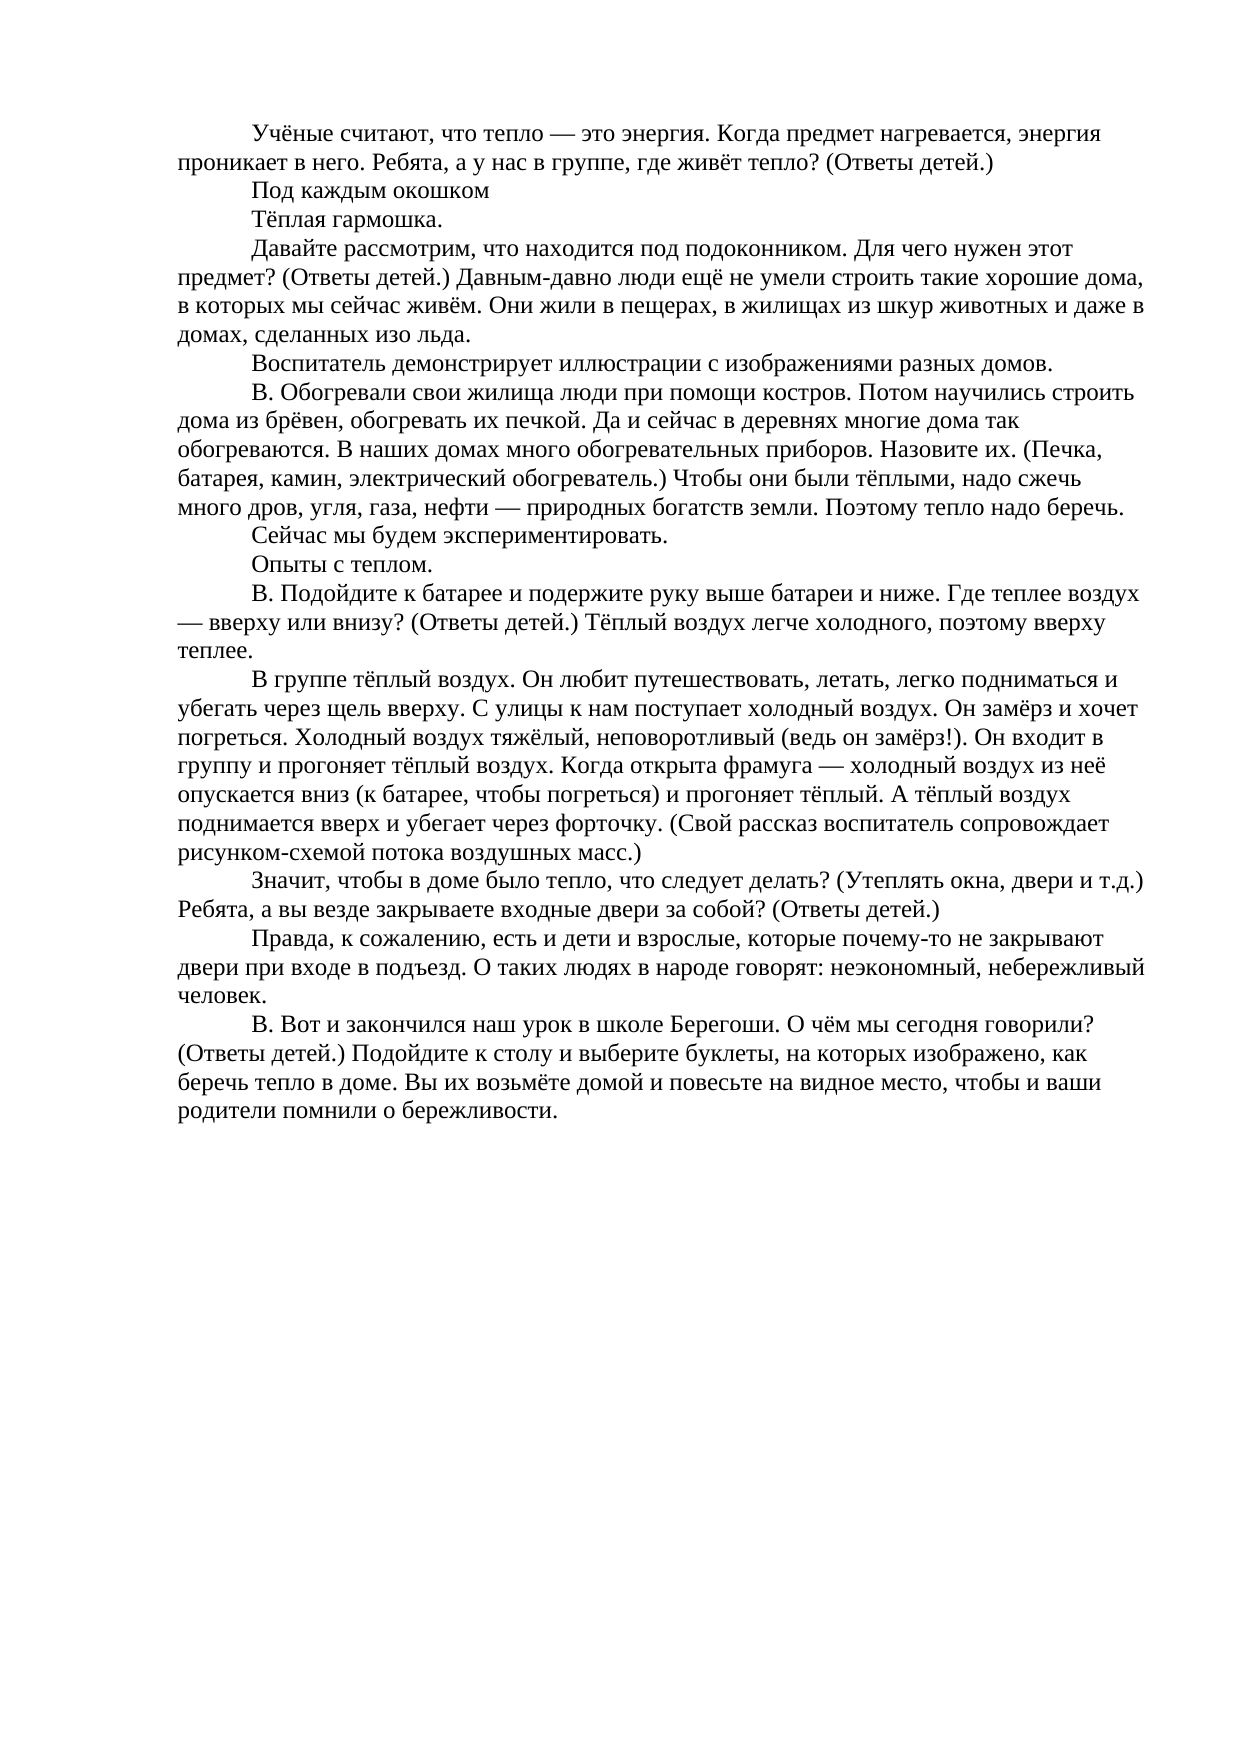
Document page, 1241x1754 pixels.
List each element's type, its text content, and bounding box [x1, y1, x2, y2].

text Опыты с теплом. [177, 549, 1152, 578]
text Воспитатель демонстрирует иллюстрации с изображениями разных домов. [177, 348, 1152, 377]
text Давайте рассмотрим, что находится под подоконником. Для чего нужен этот предмет? (Ответы детей.) Давным-давно люди ещё не умели строить такие хорошие дома, в которых мы сейчас живём. Они жили в пещерах, в жилищах из шкур животных и даже в домах, сделанных изо льда. [177, 233, 1152, 348]
text Тёплая гармошка. [177, 204, 1152, 233]
text В. Обогревали свои жилища люди при помощи костров. Потом научились строить дома из брёвен, обогревать их печкой. Да и сейчас в деревнях многие дома так обогреваются. В наших домах много обогревательных приборов. Назовите их. (Печка, батарея, камин, электрический обогреватель.) Чтобы они были тёплыми, надо сжечь много дров, угля, газа, нефти — природных богатств земли. Поэтому тепло надо беречь. [177, 377, 1152, 521]
text В. Вот и закончился наш урок в школе Берегоши. О чём мы сегодня говорили? (Ответы детей.) Подойдите к столу и выберите буклеты, на которых изображено, как беречь тепло в доме. Вы их возьмёте домой и повесьте на видное место, чтобы и ваши родители помнили о бережливости. [177, 1009, 1152, 1124]
text В. Подойдите к батарее и подержите руку выше батареи и ниже. Где теплее воздух — вверху или внизу? (Ответы детей.) Тёплый воздух легче холодного, поэтому вверху теплее. [177, 578, 1152, 664]
text Значит, чтобы в доме было тепло, что следует делать? (Утеплять окна, двери и т.д.) Ребята, а вы везде закрываете входные двери за собой? (Ответы детей.) [177, 866, 1152, 923]
text Сейчас мы будем экспериментировать. [177, 521, 1152, 549]
text Учёные считают, что тепло — это энергия. Когда предмет нагревается, энергия проникает в него. Ребята, а у нас в группе, где живёт тепло? (Ответы детей.) [177, 118, 1152, 176]
text Правда, к сожалению, есть и дети и взрослые, которые почему-то не закрывают двери при входе в подъезд. О таких людях в народе говорят: неэкономный, небережливый человек. [177, 923, 1152, 1009]
text В группе тёплый воздух. Он любит путешествовать, летать, легко подниматься и убегать через щель вверху. С улицы к нам поступает холодный воздух. Он замёрз и хочет погреться. Холодный воздух тяжёлый, неповоротливый (ведь он замёрз!). Он входит в группу и прогоняет тёплый воздух. Когда открыта фрамуга — холодный воздух из неё опускается вниз (к батарее, чтобы погреться) и прогоняет тёплый. А тёплый воздух поднимается вверх и убегает через форточку. (Свой рассказ воспитатель сопровождает рисунком-схемой потока воздушных масс.) [177, 664, 1152, 866]
text Под каждым окошком [177, 176, 1152, 204]
